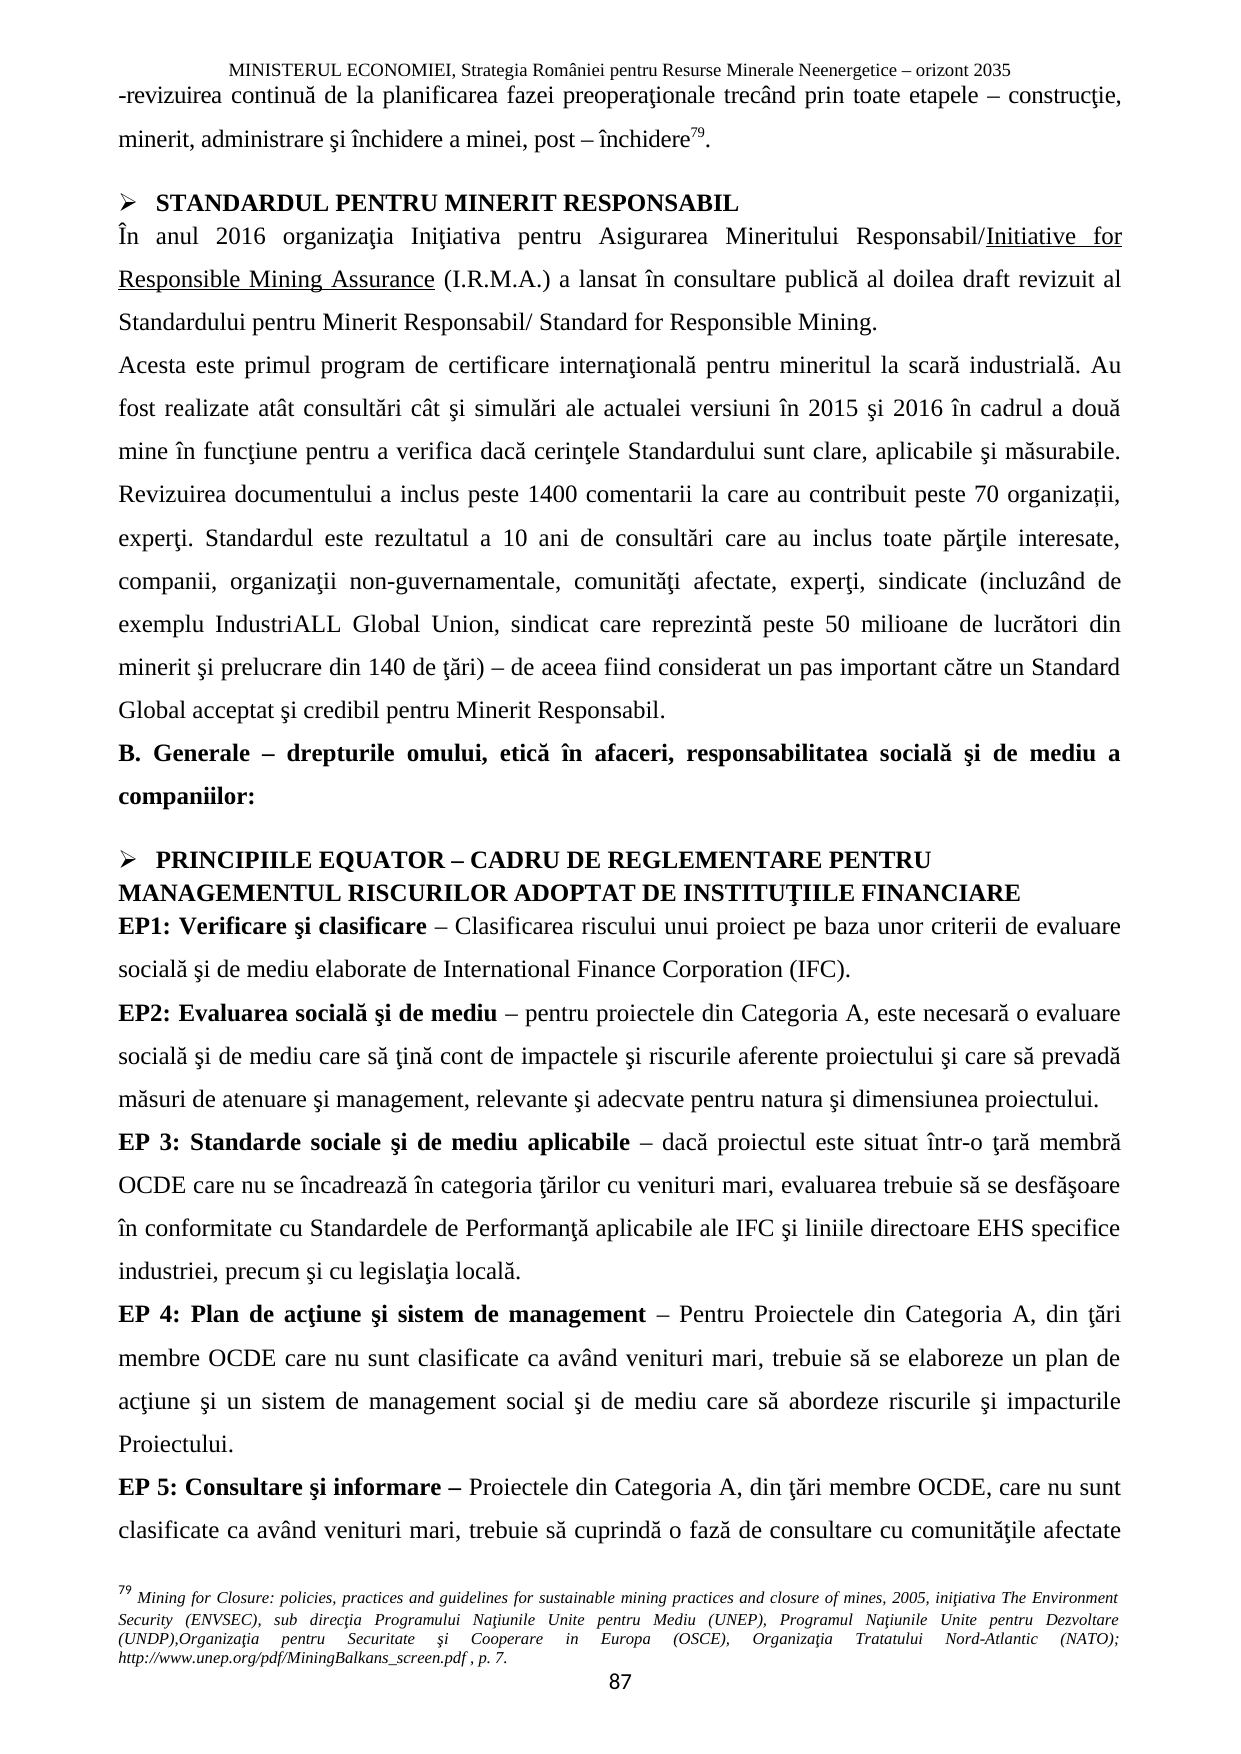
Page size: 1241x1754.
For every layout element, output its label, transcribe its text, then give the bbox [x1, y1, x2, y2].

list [118, 1472, 1122, 1544]
list EP2: Evaluarea socială şi de mediu – pentru proiectele din Categoria A, este necesară o evaluare socială şi de mediu care să ţină cont de impactele şi riscurile aferente proiectului şi care să prevadă măsuri de atenuare şi management, relevante şi adecvate pentru natura şi dimensiunea proiectului. [118, 998, 1122, 1113]
text B. Generale – drepturile omului, etică în afaceri, responsabilitatea socială şi de mediu a companiilor: [118, 738, 1122, 810]
list EP1: Verificare şi clasificare – Clasificarea riscului unui proiect pe baza unor criterii de evaluare socială şi de mediu elaborate de International Finance Corporation (IFC). [118, 911, 1122, 983]
subtitle PRINCIPIILE EQUATOR – CADRU DE REGLEMENTARE PENTRU MANAGEMENTUL RISCURILOR ADOPTAT DE INSTITUŢIILE FINANCIARE [118, 845, 1122, 907]
text Acesta este primul program de certificare internaţională pentru mineritul la scară industrială. Au fost realizate atât consultări cât şi simulări ale actualei versiuni în 2015 şi 2016 în cadrul a două mine în funcţiune pentru a verifica dacă cerinţele Standardului sunt clare, aplicabile şi măsurabile. Revizuirea documentului a inclus peste 1400 comentarii la care au contribuit peste 70 organizații, experţi. Standardul este rezultatul a 10 ani de consultări care au inclus toate părţile interesate, companii, organizaţii non-guvernamentale, comunităţi afectate, experţi, sindicate (incluzând de exemplu IndustriALL Global Union, sindicat care reprezintă peste 50 milioane de lucrători din minerit şi prelucrare din 140 de ţări) – de aceea fiind considerat un pas important către un Standard Global acceptat şi credibil pentru Minerit Responsabil. [118, 350, 1122, 724]
text În anul 2016 organizaţia Iniţiativa pentru Asigurarea Mineritului Responsabil/Initiative for Responsible Mining Assurance (I.R.M.A.) a lansat în consultare publică al doilea draft revizuit al Standardului pentru Minerit Responsabil/ Standard for Responsible Mining. [118, 221, 1122, 336]
list -revizuirea continuă de la planificarea fazei preoperaţionale trecând prin toate etapele – construcţie, minerit, administrare şi închidere a minei, post – închidere. [118, 81, 1122, 152]
subtitle STANDARDUL PENTRU MINERIT RESPONSABIL [118, 188, 1122, 216]
list EP 3: Standarde sociale şi de mediu aplicabile – dacă proiectul este situat într-o ţară membră OCDE care nu se încadrează în categoria ţărilor cu venituri mari, evaluarea trebuie să se desfăşoare în conformitate cu Standardele de Performanţă aplicabile ale IFC şi liniile directoare EHS specifice industriei, precum şi cu legislaţia locală. [118, 1127, 1122, 1285]
list EP 4: Plan de acţiune şi sistem de management – Pentru Proiectele din Categoria A, din ţări membre OCDE care nu sunt clasificate ca având venituri mari, trebuie să se elaboreze un plan de acţiune şi un sistem de management social şi de mediu care să abordeze riscurile şi impacturile Proiectului. [118, 1299, 1122, 1458]
